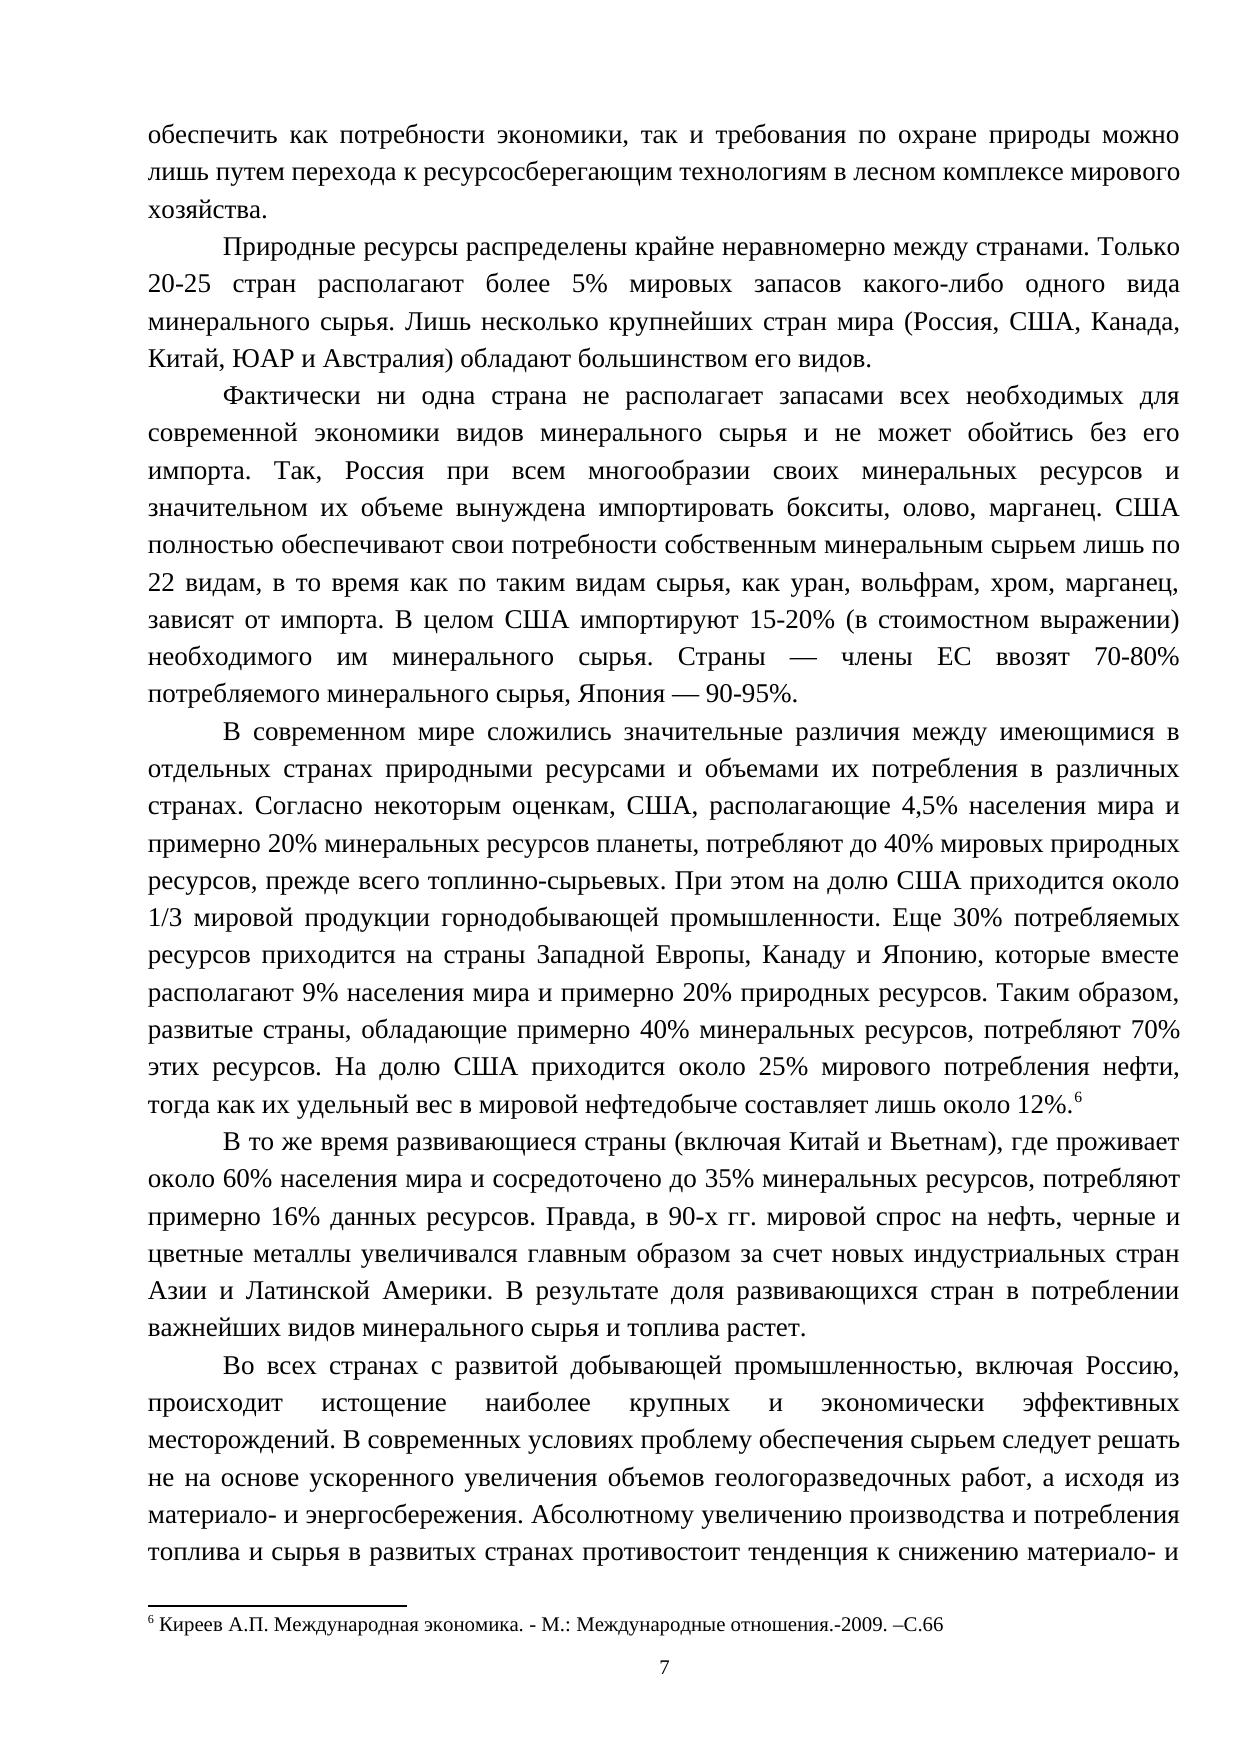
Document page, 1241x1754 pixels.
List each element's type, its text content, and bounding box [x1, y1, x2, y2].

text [148, 1349, 1181, 1566]
text Природные ресурсы распределены крайне неравномерно между странами. Только 20-25 стран располагают более 5% мировых запасов какого-либо одного вида минерального сырья. Лишь несколько крупнейших стран мира (Россия, США, Канада, Китай, ЮАР и Австралия) обладают большинством его видов. [148, 230, 1181, 373]
text В современном мире сложились значительные различия между имеющимися в отдельных странах природными ресурсами и объемами их потребления в различных странах. Согласно некоторым оценкам, США, располагающие 4,5% населения мира и примерно 20% минеральных ресурсов планеты, потребляют до 40% мировых природных ресурсов, прежде всего топлинно-сырьевых. При этом на долю США приходится около 1/3 мировой продукции горнодобывающей промышленности. Еще 30% потребляемых ресурсов приходится на страны Западной Европы, Канаду и Японию, которые вместе располагают 9% населения мира и примерно 20% природных ресурсов. Таким образом, развитые страны, обладающие примерно 40% минеральных ресурсов, потребляют 70% этих ресурсов. На долю США приходится около 25% мирового потребления нефти, тогда как их удельный вес в мировой нефтедобыче составляет лишь около 12%. [148, 715, 1181, 1119]
text Фактически ни одна страна не располагает запасами всех необходимых для современной экономики видов минерального сырья и не может обойтись без его импорта. Так, Россия при всем многообразии своих минеральных ресурсов и значительном их объеме вынуждена импортировать бокситы, олово, марганец. США полностью обеспечивают свои потребности собственным минеральным сырьем лишь по 22 видам, в то время как по таким видам сырья, как уран, вольфрам, хром, марганец, зависят от импорта. В целом США импортируют 15-20% (в стоимостном выражении) необходимого им минерального сырья. Страны — члены ЕС ввозят 70-80% потребляемого минерального сырья, Япония — 90-95%. [148, 379, 1181, 709]
text В то же время развивающиеся страны (включая Китай и Вьетнам), где проживает около 60% населения мира и сосредоточено до 35% минеральных ресурсов, потребляют примерно 16% данных ресурсов. Правда, в 90-х гг. мировой спрос на нефть, черные и цветные металлы увеличивался главным образом за счет новых индустриальных стран Азии и Латинской Америки. В результате доля развивающихся стран в потреблении важнейших видов минерального сырья и топлива растет. [148, 1125, 1181, 1343]
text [148, 118, 1181, 224]
